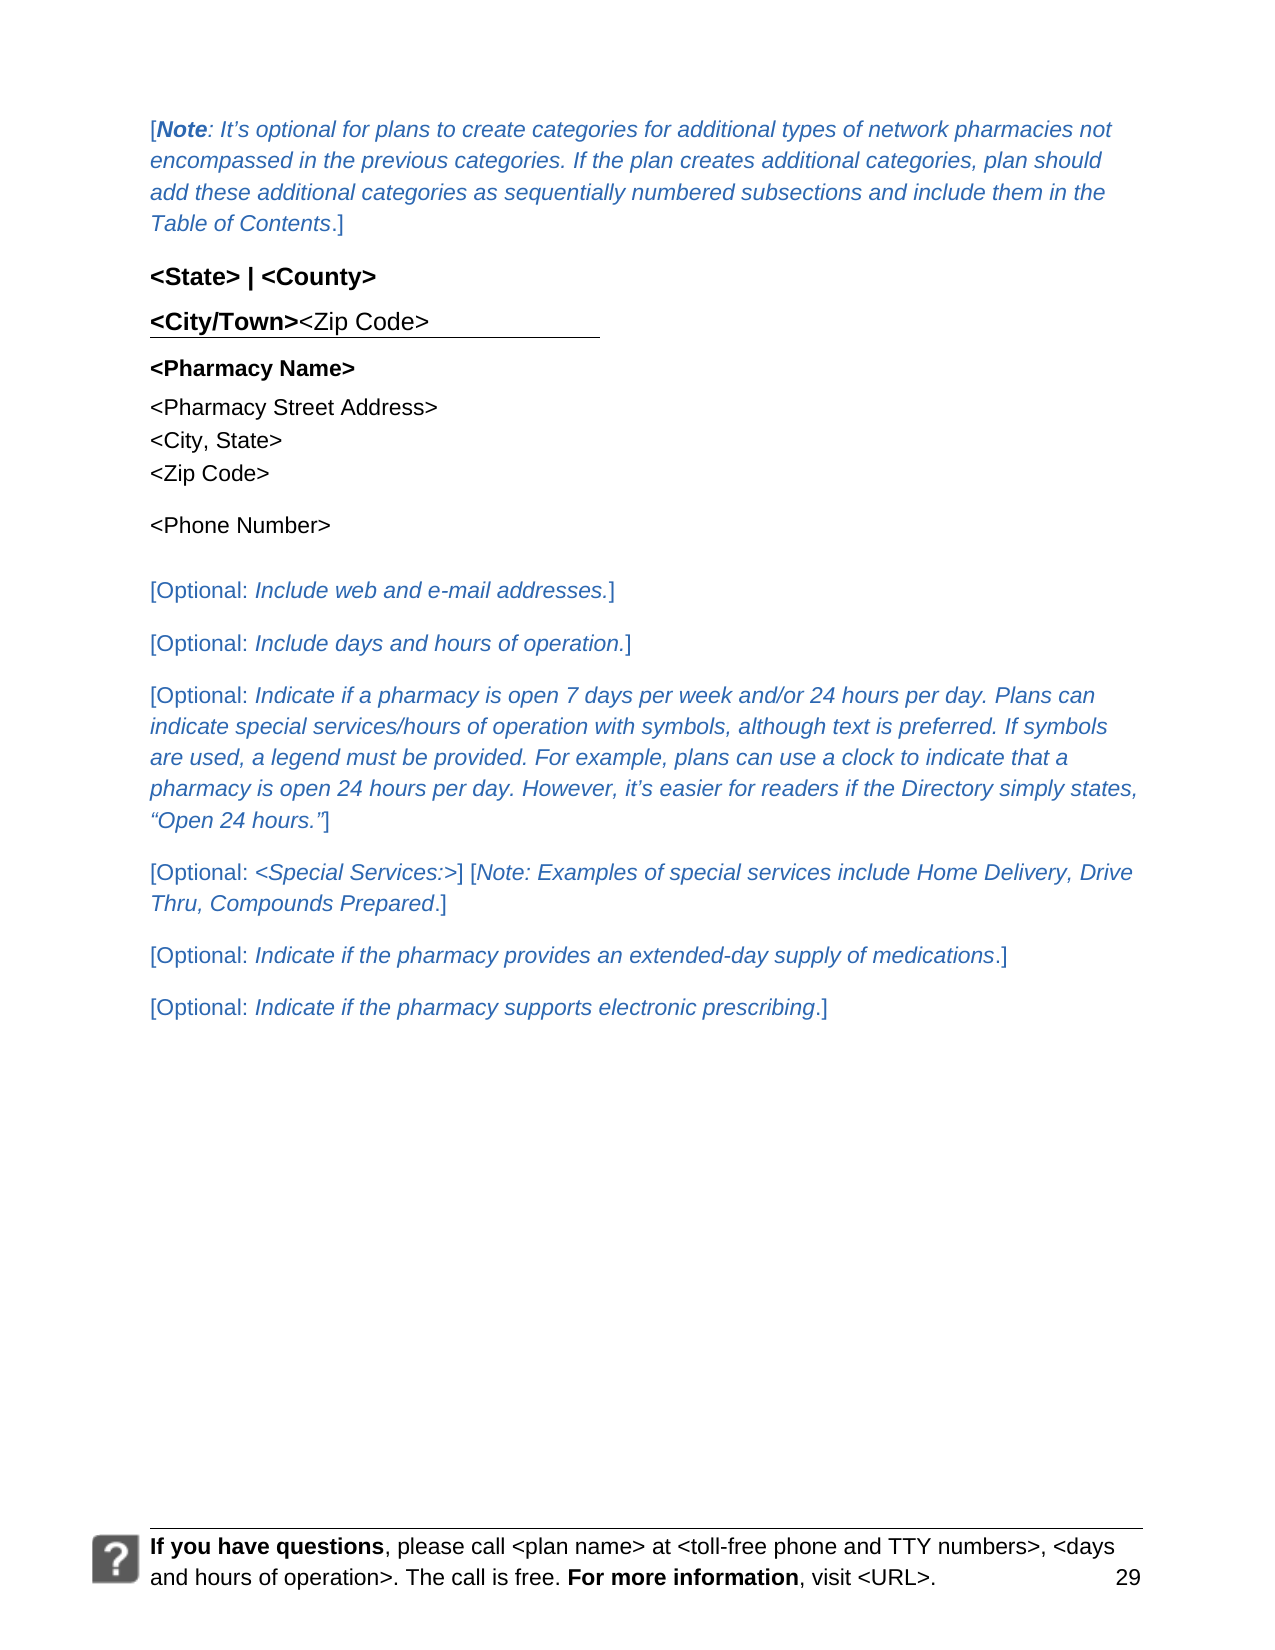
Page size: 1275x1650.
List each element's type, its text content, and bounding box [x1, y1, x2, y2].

text [Optional: Include days and hours of operation.] [150, 626, 1143, 657]
text [Optional: Indicate if the pharmacy provides an extended-day supply of medications.] [150, 938, 1143, 970]
picture [92, 1534, 141, 1585]
text <City/Town><Zip Code> [150, 304, 600, 337]
text <Pharmacy Name> [150, 351, 1143, 382]
text [Optional: Indicate if a pharmacy is open 7 days per week and/or 24 hours per day. Plans can indicate special services/hours of operation with symbols, although text is preferred. If symbols are used, a legend must be provided. For example, plans can use a clock to indicate that a pharmacy is open 24 hours per day. However, it’s easier for readers if the Directory simply states, “Open 24 hours.”] [150, 678, 1143, 834]
text [Optional: Include web and e-mail addresses.] [150, 574, 1143, 605]
text [Optional: Indicate if the pharmacy supports electronic prescribing.] [150, 991, 1143, 1022]
text <Pharmacy Street Address> <City, State> <Zip Code> [150, 388, 1143, 488]
text [Note: It’s optional for plans to create categories for additional types of network pharmacies not encompassed in the previous categories. If the plan creates additional categories, plan should add these additional categories as sequentially numbered subsections and include them in the Table of Contents.] [150, 112, 1143, 237]
text <State> | <County> [150, 258, 1143, 292]
text <Phone Number> [150, 507, 1143, 541]
text [Optional: <Special Services:>] [Note: Examples of special services include Home Delivery, Drive Thru, Compounds Prepared.] [150, 855, 1143, 918]
